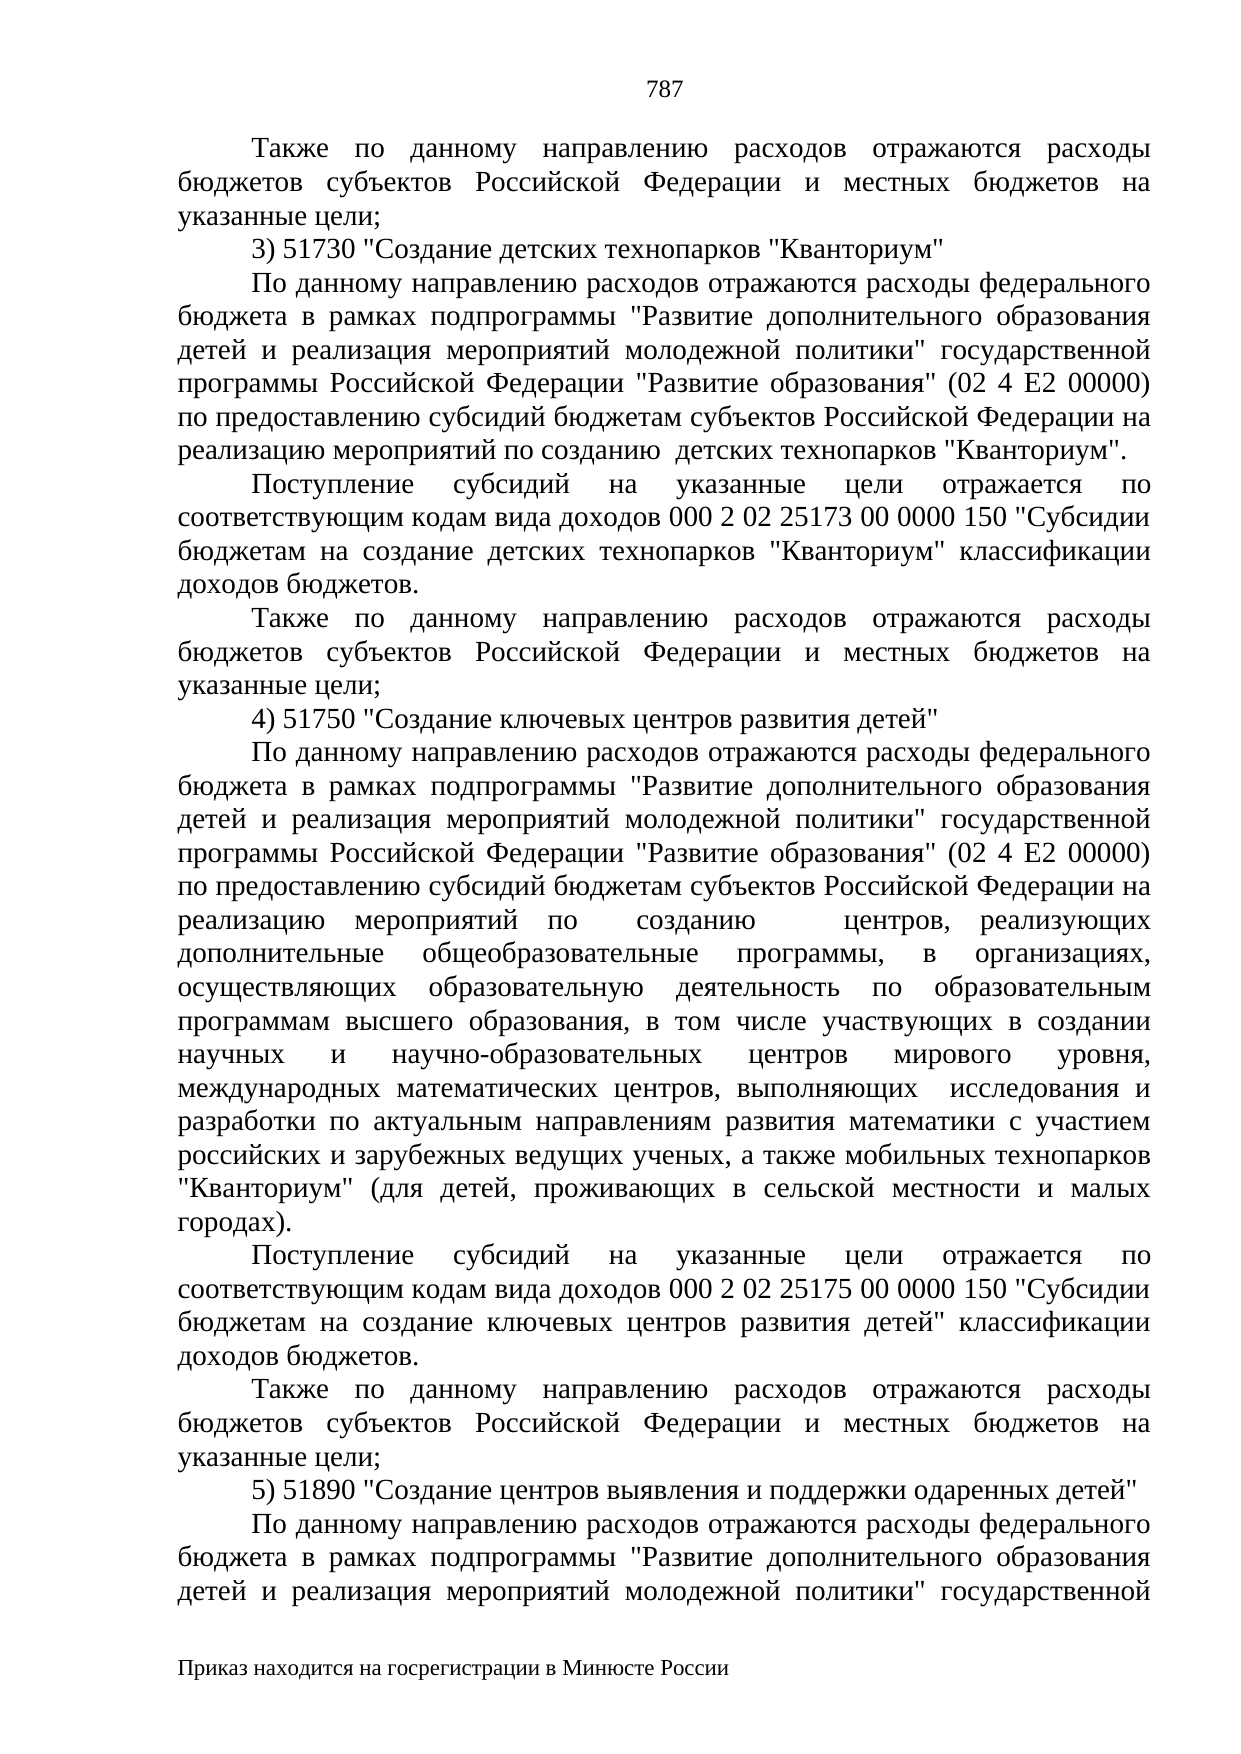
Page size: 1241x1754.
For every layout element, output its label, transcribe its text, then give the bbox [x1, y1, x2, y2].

text Поступление субсидий на указанные цели отражается по соответствующим кодам вида доходов 000 2 02 25175 00 0000 150 "Субсидии бюджетам на создание ключевых центров развития детей" классификации доходов бюджетов. [177, 1237, 1152, 1372]
text По данному направлению расходов отражаются расходы федерального бюджета в рамках подпрограммы "Развитие дополнительного образования детей и реализация мероприятий молодежной политики" государственной программы Российской Федерации "Развитие образования" (02 4 E2 00000) по предоставлению субсидий бюджетам субъектов Российской Федерации на реализацию мероприятий по созданию центров, реализующих дополнительные общеобразовательные программы, в организациях, осуществляющих образовательную деятельность по образовательным программам высшего образования, в том числе участвующих в создании научных и научно-образовательных центров мирового уровня, международных математических центров, выполняющих исследования и разработки по актуальным направлениям развития математики с участием российских и зарубежных ведущих ученых, а также мобильных технопарков "Кванториум" (для детей, проживающих в сельской местности и малых городах). [177, 734, 1152, 1237]
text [177, 1506, 1152, 1606]
text Также по данному направлению расходов отражаются расходы бюджетов субъектов Российской Федерации и местных бюджетов на указанные цели; [177, 1372, 1152, 1472]
text Также по данному направлению расходов отражаются расходы бюджетов субъектов Российской Федерации и местных бюджетов на указанные цели; [177, 131, 1152, 231]
text Поступление субсидий на указанные цели отражается по соответствующим кодам вида доходов 000 2 02 25173 00 0000 150 "Субсидии бюджетам на создание детских технопарков "Кванториум" классификации доходов бюджетов. [177, 466, 1152, 600]
text 5) 51890 "Создание центров выявления и поддержки одаренных детей" [177, 1472, 1152, 1506]
text 4) 51750 "Создание ключевых центров развития детей" [177, 701, 1152, 734]
text По данному направлению расходов отражаются расходы федерального бюджета в рамках подпрограммы "Развитие дополнительного образования детей и реализация мероприятий молодежной политики" государственной программы Российской Федерации "Развитие образования" (02 4 E2 00000) по предоставлению субсидий бюджетам субъектов Российской Федерации на реализацию мероприятий по созданию детских технопарков "Кванториум". [177, 265, 1152, 466]
text Также по данному направлению расходов отражаются расходы бюджетов субъектов Российской Федерации и местных бюджетов на указанные цели; [177, 600, 1152, 701]
text 3) 51730 "Создание детских технопарков "Кванториум" [177, 231, 1152, 265]
